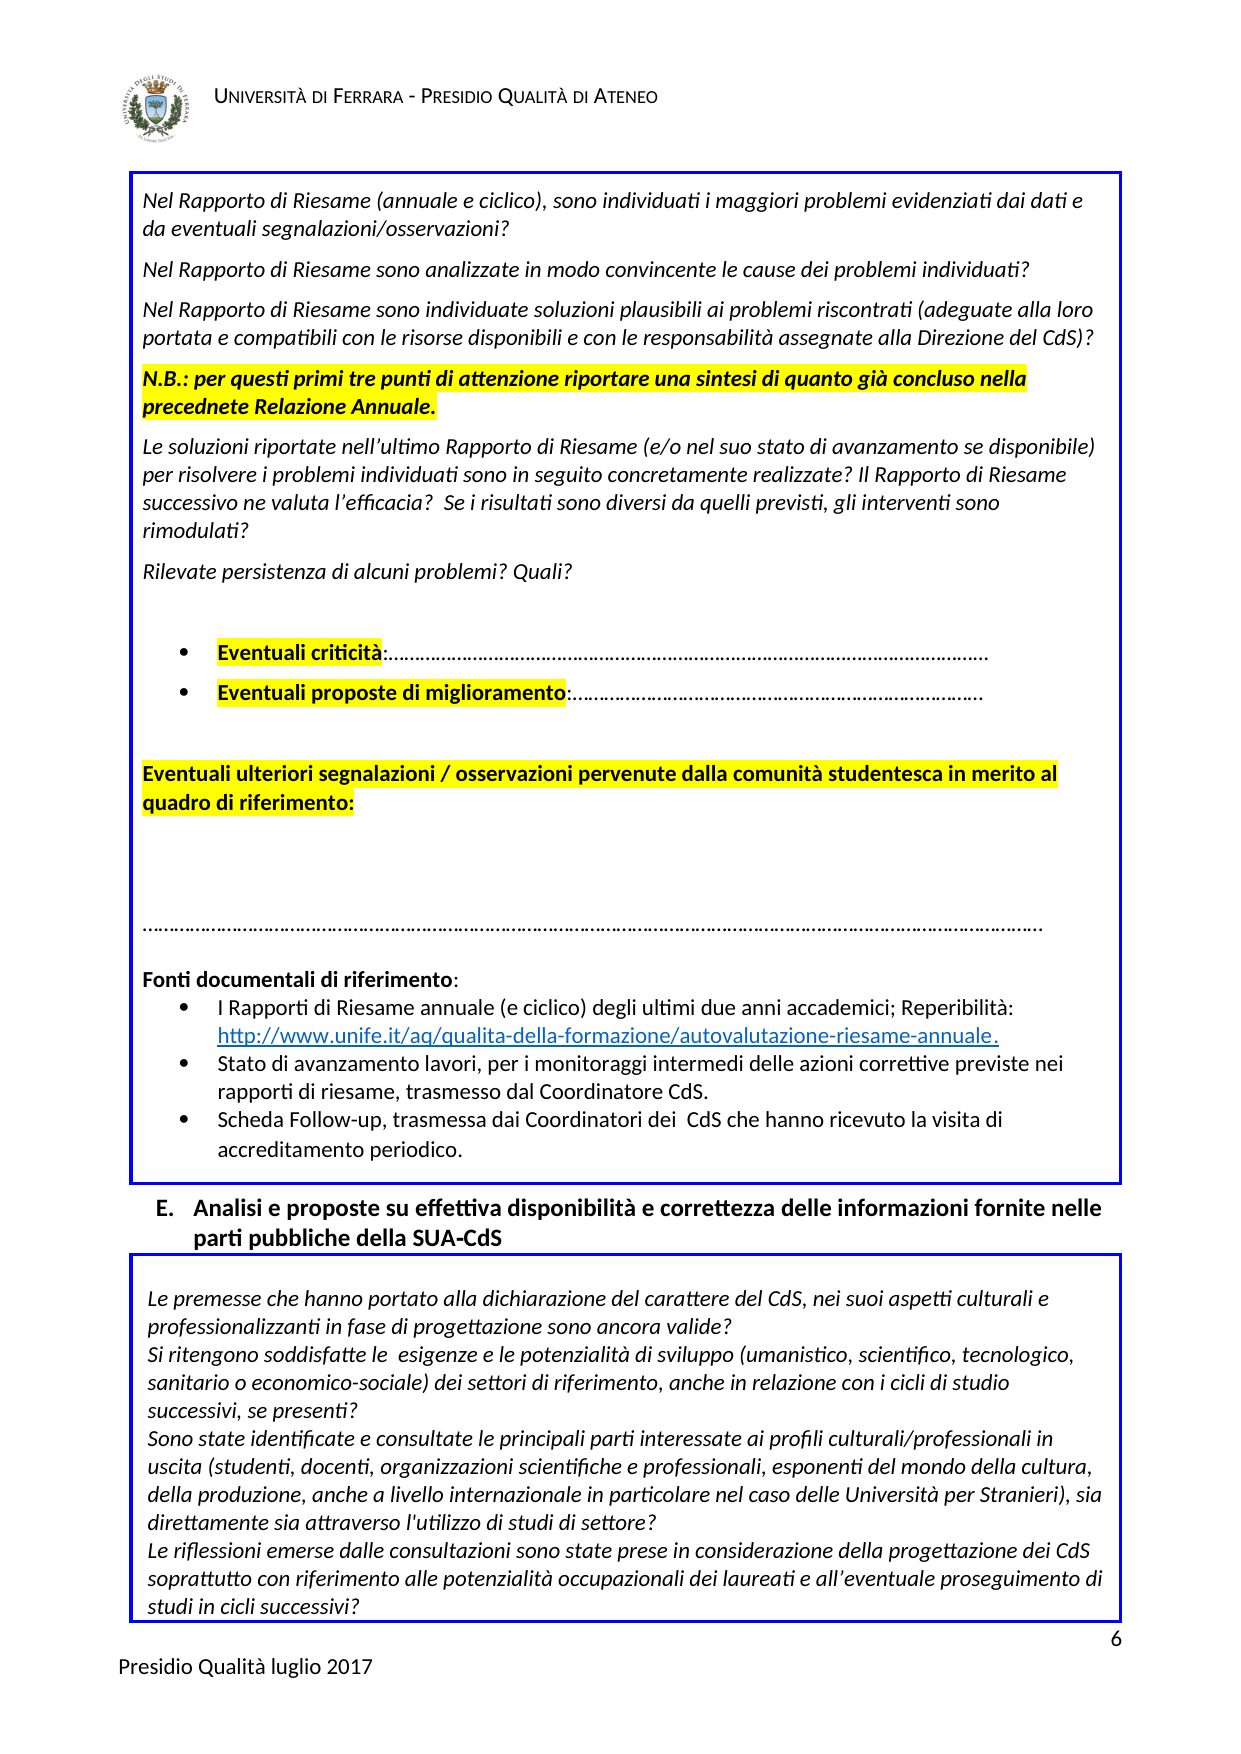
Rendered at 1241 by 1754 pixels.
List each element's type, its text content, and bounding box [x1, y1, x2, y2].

table_header Nel Rapporto di Riesame (annuale e ciclico), sono individuati i maggiori problemi evidenziati dai dati e da eventuali segnalazioni/osservazioni? Nel Rapporto di Riesame sono analizzate in modo convincente le cause dei problemi individuati? Nel Rapporto di Riesame sono individuate soluzioni plausibili ai problemi riscontrati (adeguate alla loro portata e compatibili con le risorse disponibili e con le responsabilità assegnate alla Direzione del CdS)? N.B.: per questi primi tre punti di attenzione riportare una sintesi di quanto già concluso nella precednete Relazione Annuale. Le soluzioni riportate nell’ultimo Rapporto di Riesame (e/o nel suo stato di avanzamento se disponibile) per risolvere i problemi individuati sono in seguito concretamente realizzate? Il Rapporto di Riesame successivo ne valuta l’efficacia? Se i risultati sono diversi da quelli previsti, gli interventi sono rimodulati? Rilevate persistenza di alcuni problemi? Quali? Eventuali criticità:…………………………………………………………………………………………………… Eventuali proposte di miglioramento:…………………………………………………………………… Eventuali ulteriori segnalazioni / osservazioni pervenute dalla comunità studentesca in merito al quadro di riferimento: ……………………………………………………………………………………………………………………………………………………… Fonti documentali di riferimento: I Rapporti di Riesame annuale (e ciclico) degli ultimi due anni accademici; Reperibilità: http://www.unife.it/aq/qualita-della-formazione/autovalutazione-riesame-annuale. Stato di avanzamento lavori, per i monitoraggi intermedi delle azioni correttive previste nei rapporti di riesame, trasmesso dal Coordinatore CdS. Scheda Follow-up, trasmessa dai Coordinatori dei CdS che hanno ricevuto la visita di accreditamento periodico. [133, 174, 1119, 1182]
picture [118, 73, 194, 143]
subtitle Analisi e proposte su effettiva disponibilità e correttezza delle informazioni fornite nelle parti pubbliche della SUA‐CdS [156, 1192, 1112, 1253]
